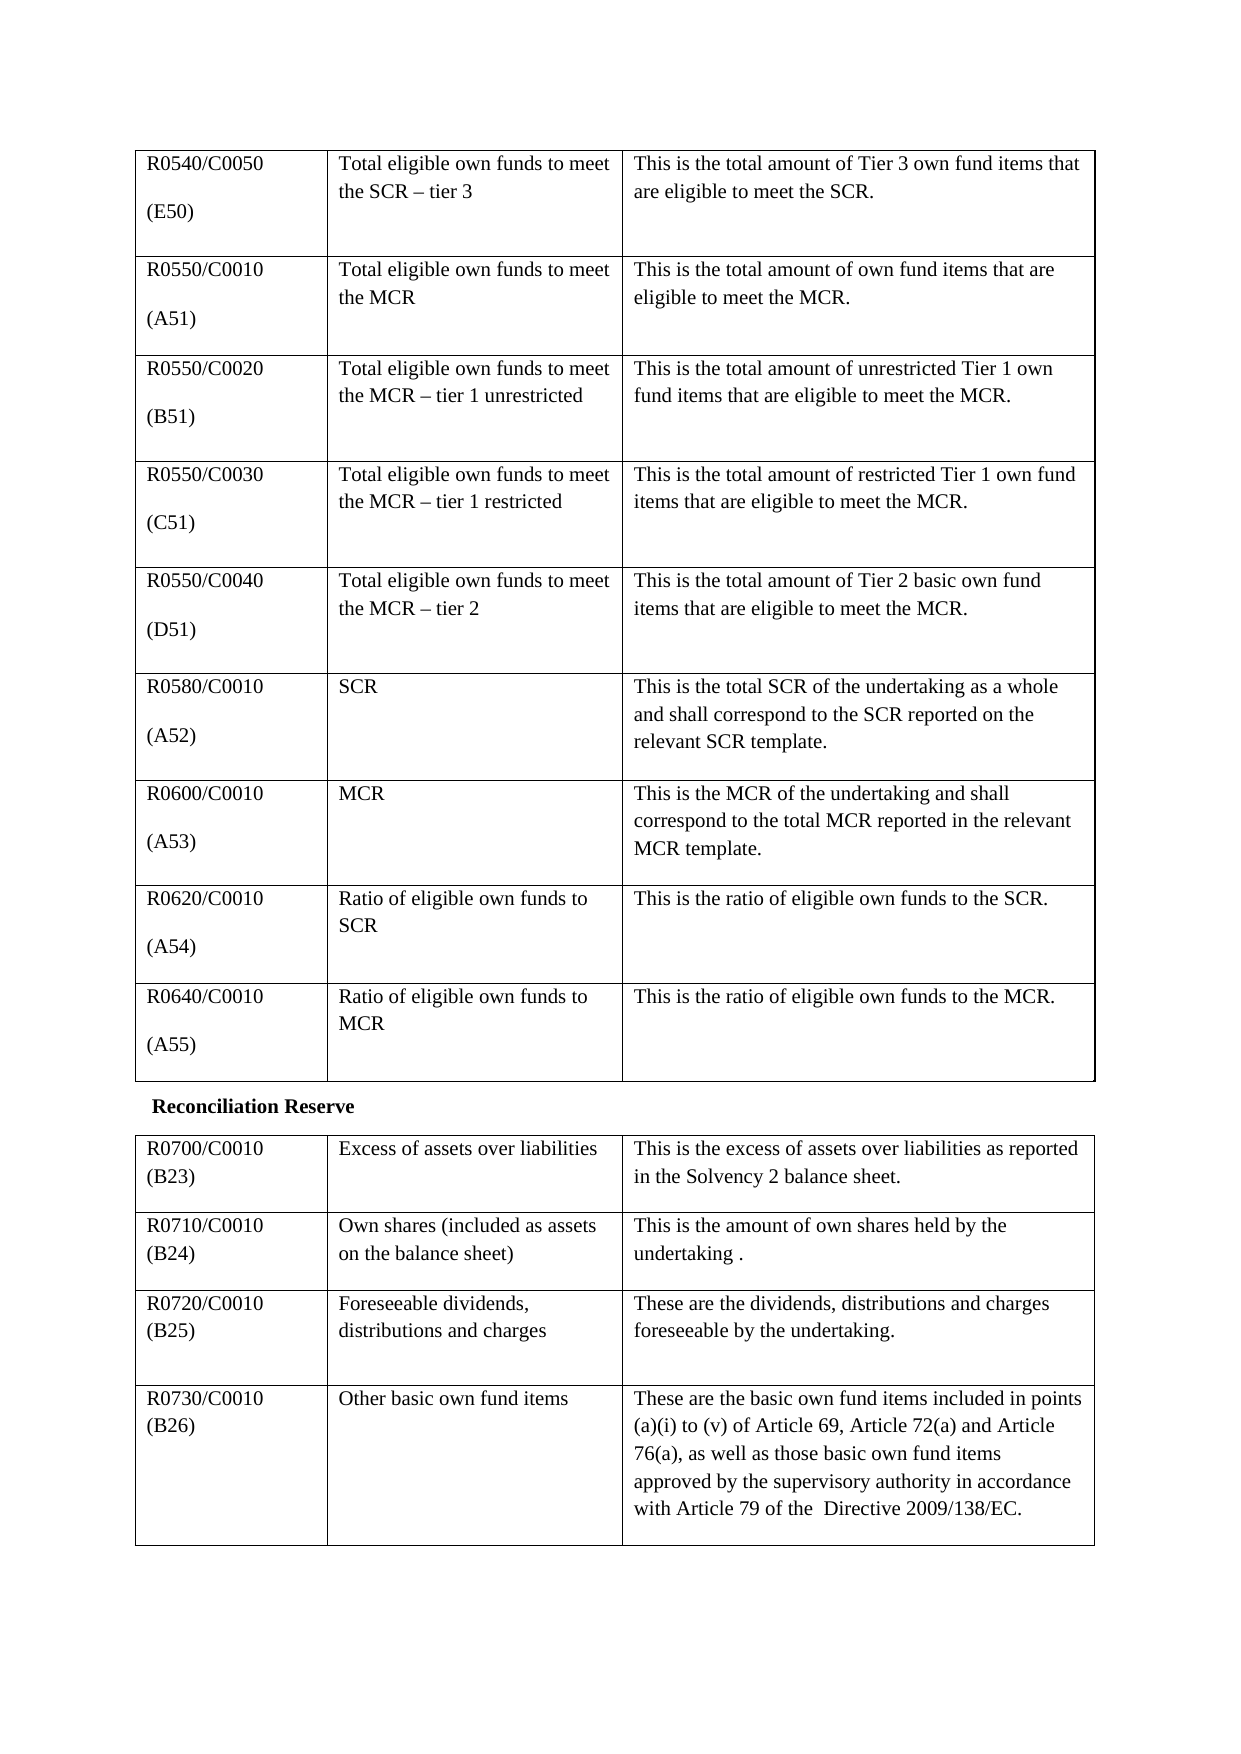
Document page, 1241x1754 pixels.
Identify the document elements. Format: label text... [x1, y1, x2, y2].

table_cell This is the total amount of unrestricted Tier 1 own fund items that are eligible to meet the MCR. [623, 356, 1094, 461]
table_cell R0580/C0010 (A52) [136, 674, 327, 779]
table_cell R0550/C0010 (A51) [136, 257, 327, 354]
table_cell SCR [328, 674, 622, 779]
table_cell This is the MCR of the undertaking and shall correspond to the total MCR reported in the relevant MCR template. [623, 781, 1094, 884]
table_cell Total eligible own funds to meet the MCR – tier 1 unrestricted [328, 356, 622, 461]
table_cell These are the basic own fund items included in points (a)(i) to (v) of Article 69, Article 72(a) and Article 76(a), as well as those basic own fund items approved by the supervisory authority in accordance with Article 79 of the Directive 2009/138/EC. [623, 1386, 1094, 1545]
table_cell R0550/C0020 (B51) [136, 356, 327, 461]
table_cell This is the ratio of eligible own funds to the SCR. [623, 886, 1094, 983]
table_cell Own shares (included as assets on the balance sheet) [328, 1213, 622, 1290]
table_cell Foreseeable dividends, distributions and charges [328, 1291, 622, 1385]
table_cell This is the total amount of Tier 2 basic own fund items that are eligible to meet the MCR. [623, 568, 1094, 673]
table_cell R0720/C0010 (B25) [136, 1291, 327, 1385]
table_cell R0540/C0050 (E50) [136, 151, 327, 256]
table_cell MCR [328, 781, 622, 884]
table_cell Total eligible own funds to meet the SCR – tier 3 [328, 151, 622, 256]
table_cell This is the total amount of own fund items that are eligible to meet the MCR. [623, 257, 1094, 354]
table_cell R0640/C0010 (A55) [136, 984, 327, 1081]
table_cell Reconciliation Reserve [135, 1082, 1094, 1135]
table_cell R0730/C0010 (B26) [136, 1386, 327, 1545]
table_cell This is the ratio of eligible own funds to the MCR. [623, 984, 1094, 1081]
table_cell Total eligible own funds to meet the MCR – tier 1 restricted [328, 462, 622, 567]
table_cell Total eligible own funds to meet the MCR – tier 2 [328, 568, 622, 673]
table_cell This is the total amount of Tier 3 own fund items that are eligible to meet the SCR. [623, 151, 1094, 256]
table_cell R0550/C0040 (D51) [136, 568, 327, 673]
table_cell This is the total amount of restricted Tier 1 own fund items that are eligible to meet the MCR. [623, 462, 1094, 567]
table_cell This is the excess of assets over liabilities as reported in the Solvency 2 balance sheet. [623, 1136, 1094, 1212]
table_cell Total eligible own funds to meet the MCR [328, 257, 622, 354]
table_cell Ratio of eligible own funds to MCR [328, 984, 622, 1081]
table_cell R0600/C0010 (A53) [136, 781, 327, 884]
table_cell Other basic own fund items [328, 1386, 622, 1545]
table_cell Ratio of eligible own funds to SCR [328, 886, 622, 983]
table_cell R0620/C0010 (A54) [136, 886, 327, 983]
table_cell Excess of assets over liabilities [328, 1136, 622, 1212]
table_cell R0710/C0010 (B24) [136, 1213, 327, 1290]
table_cell R0700/C0010 (B23) [136, 1136, 327, 1212]
table_cell These are the dividends, distributions and charges foreseeable by the undertaking. [623, 1291, 1094, 1385]
table_cell This is the amount of own shares held by the undertaking . [623, 1213, 1094, 1290]
table_cell This is the total SCR of the undertaking as a whole and shall correspond to the SCR reported on the relevant SCR template. [623, 674, 1094, 779]
table_cell R0550/C0030 (C51) [136, 462, 327, 567]
